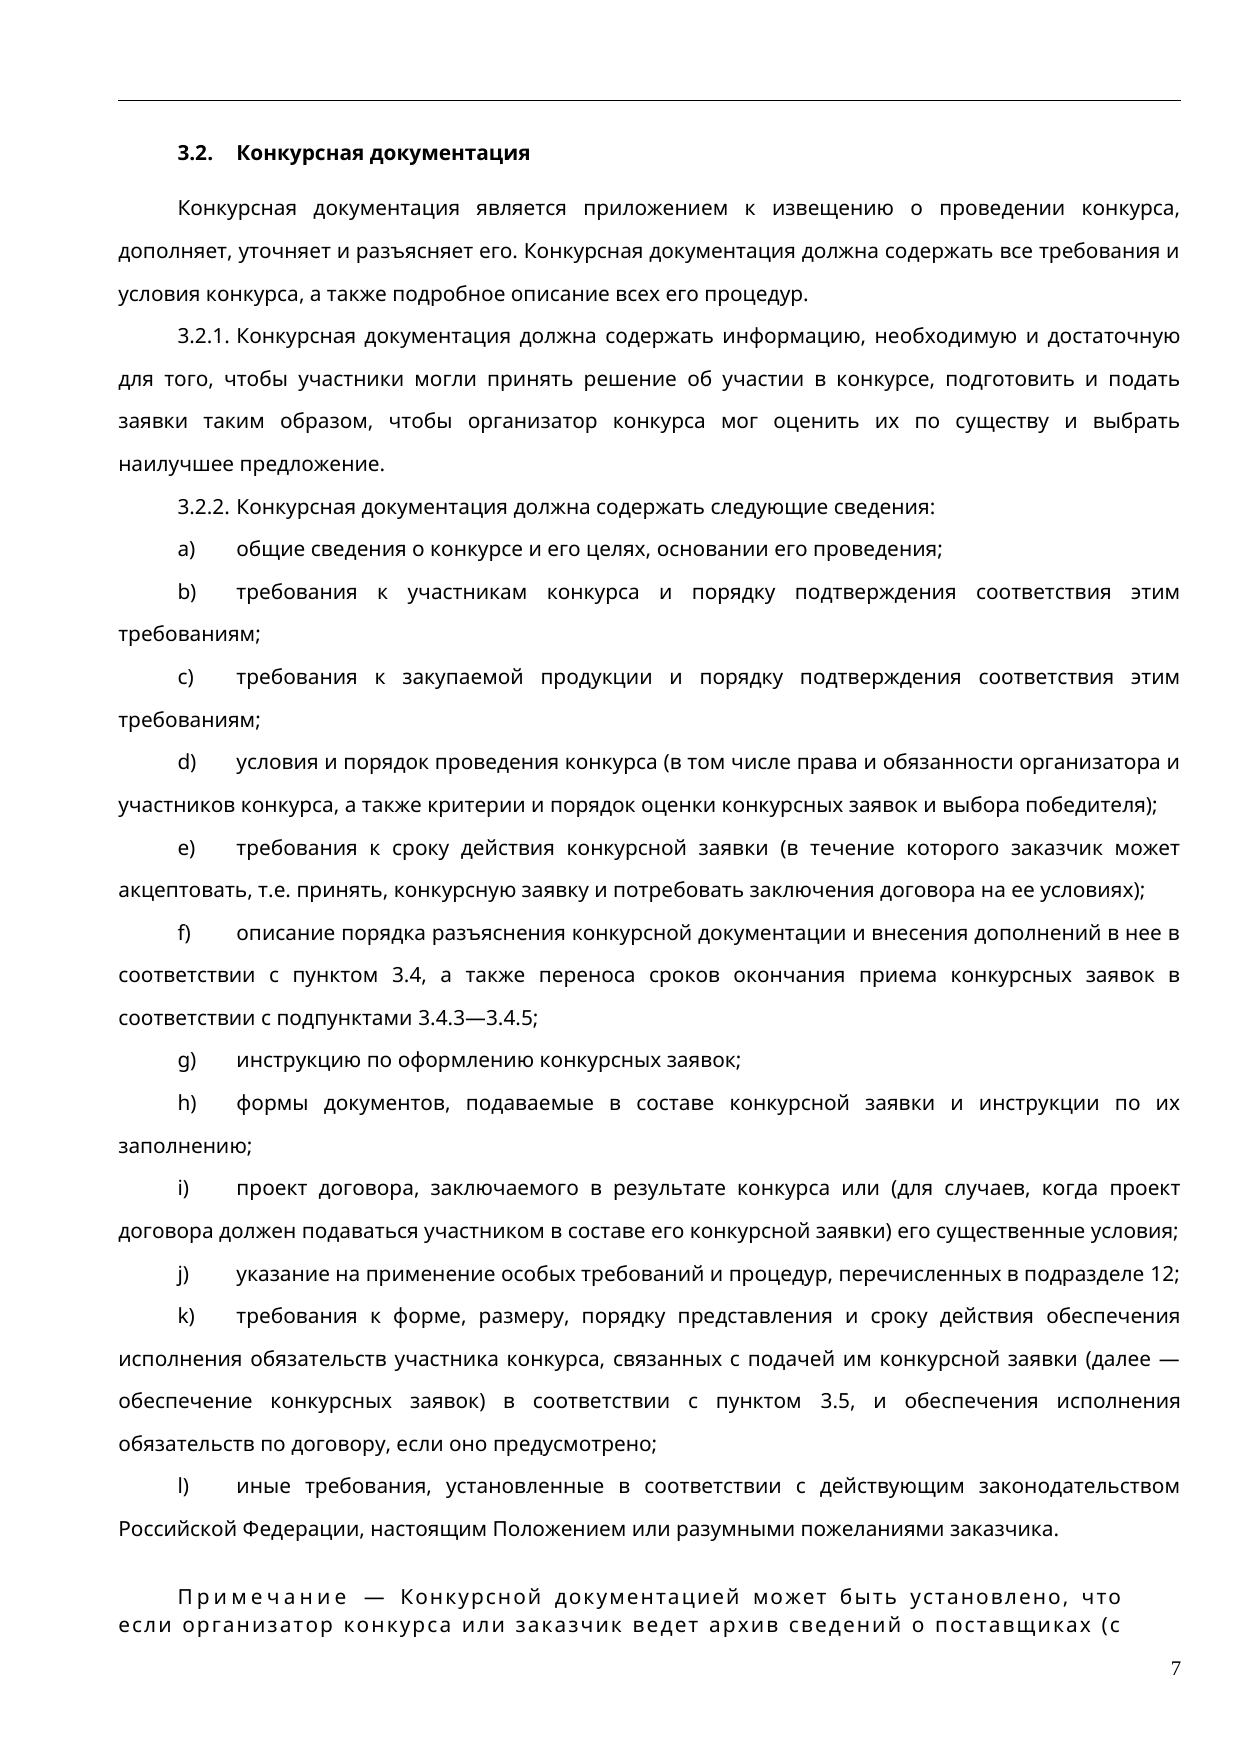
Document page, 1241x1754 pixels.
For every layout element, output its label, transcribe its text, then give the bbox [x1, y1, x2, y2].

text требования к участникам конкурса и порядку подтверждения соответствия этим требованиям; [118, 577, 1181, 648]
text проект договора, заключаемого в результате конкурса или (для случаев, когда проект договора должен подаваться участником в составе его конкурсной заявки) его существенные условия; [118, 1173, 1181, 1244]
text требования к закупаемой продукции и порядку подтверждения соответствия этим требованиям; [118, 662, 1181, 733]
text Конкурсная документация [118, 138, 1181, 167]
text инструкцию по оформлению конкурсных заявок; [118, 1046, 1181, 1074]
text формы документов, подаваемые в составе конкурсной заявки и инструкции по их заполнению; [118, 1088, 1181, 1159]
text условия и порядок проведения конкурса (в том числе права и обязанности организатора и участников конкурса, а также критерии и порядок оценки конкурсных заявок и выбора победителя); [118, 747, 1181, 818]
text Конкурсная документация является приложением к извещению о проведении конкурса, дополняет, уточняет и разъясняет его. Конкурсная документация должна содержать все требования и условия конкурса, а также подробное описание всех его процедур. [118, 193, 1181, 307]
text общие сведения о конкурсе и его целях, основании его проведения; [118, 534, 1181, 563]
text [118, 1582, 1122, 1639]
text требования к сроку действия конкурсной заявки (в течение которого заказчик может акцептовать, т.е. принять, конкурсную заявку и потребовать заключения договора на ее условиях); [118, 833, 1181, 904]
text Конкурсная документация должна содержать информацию, необходимую и достаточную для того, чтобы участники могли принять решение об участии в конкурсе, подготовить и подать заявки таким образом, чтобы организатор конкурса мог оценить их по существу и выбрать наилучшее предложение. [118, 321, 1181, 478]
text Конкурсная документация должна содержать следующие сведения: [118, 492, 1181, 520]
text иные требования, установленные в соответствии с действующим законодательством Российской Федерации, настоящим Положением или разумными пожеланиями заказчика. [118, 1472, 1181, 1543]
